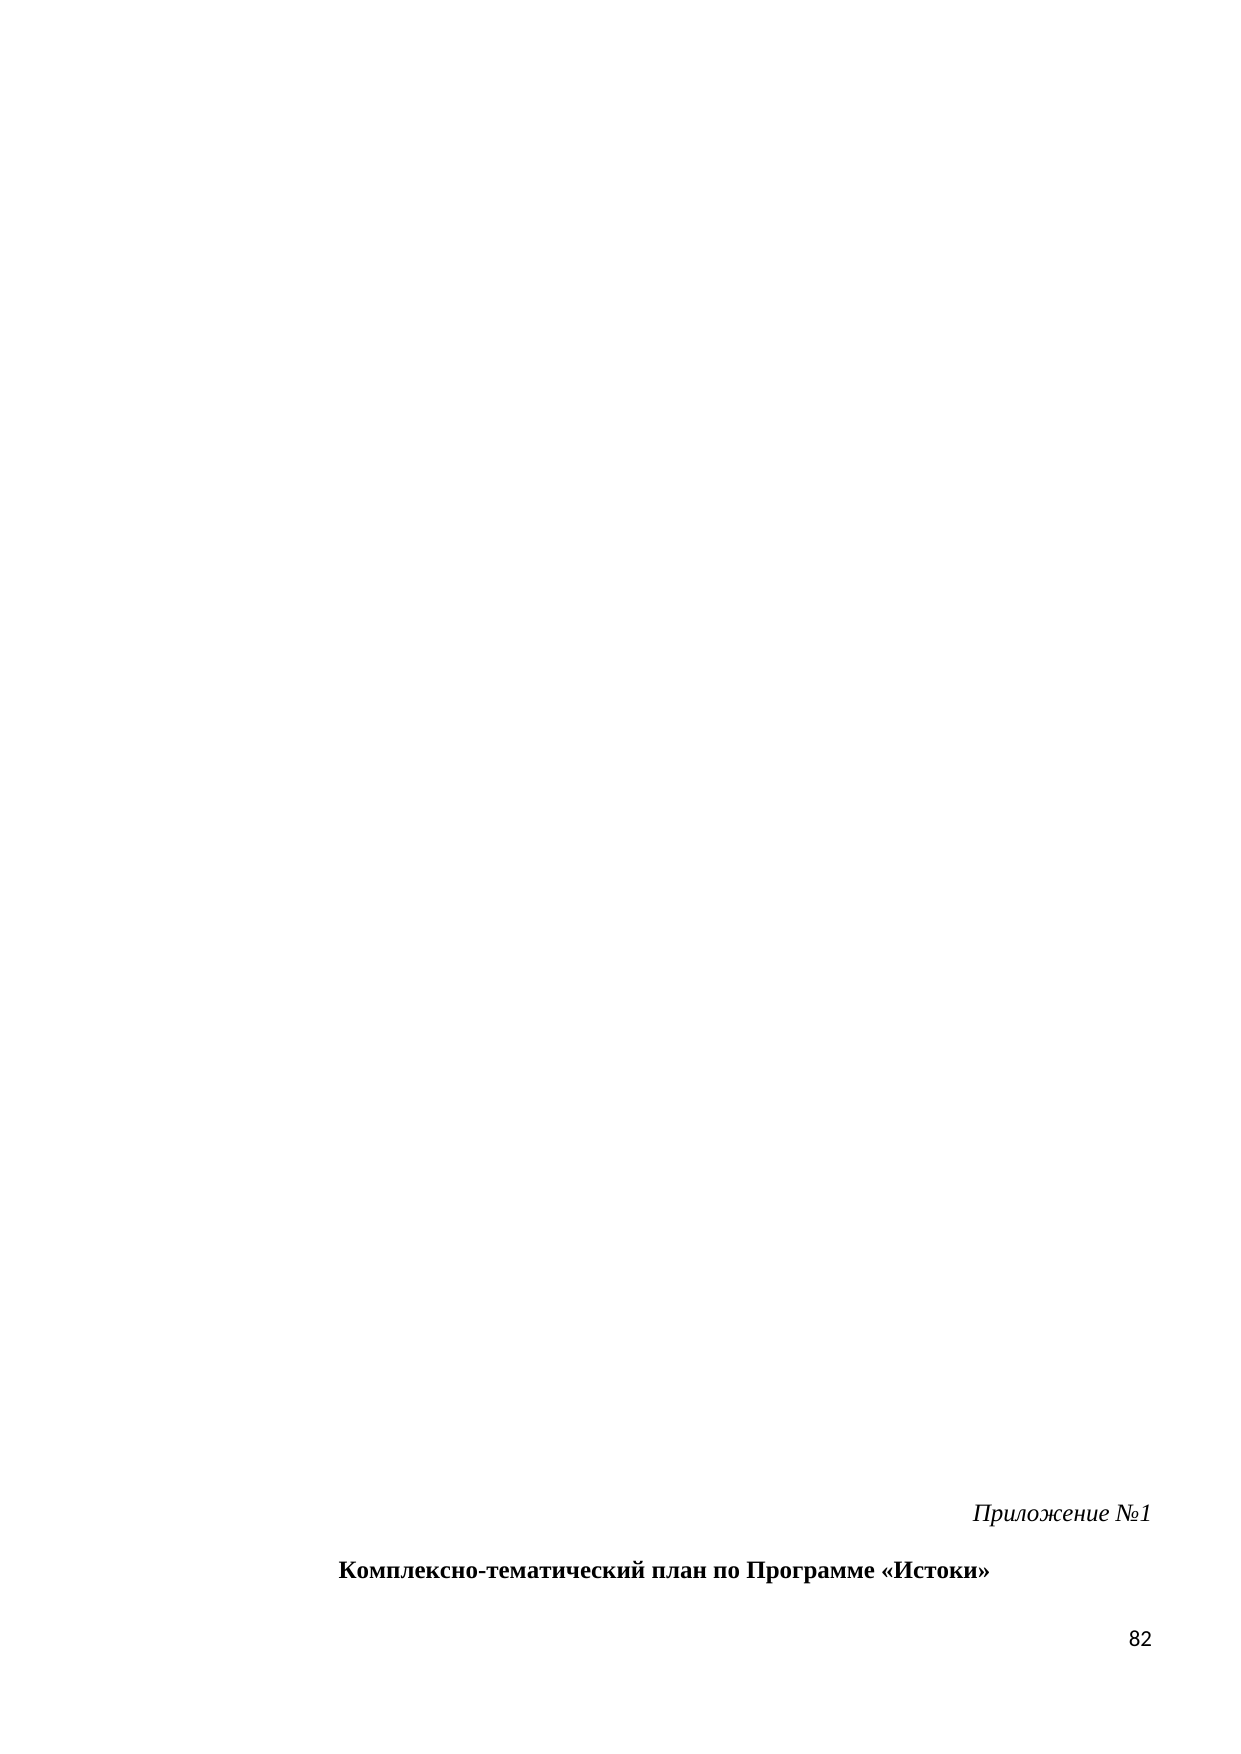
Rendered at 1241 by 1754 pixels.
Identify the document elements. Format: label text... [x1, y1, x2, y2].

text Приложение №1 [177, 1498, 1152, 1527]
text Комплексно-тематический план по Программе «Истоки» [177, 1556, 1152, 1584]
